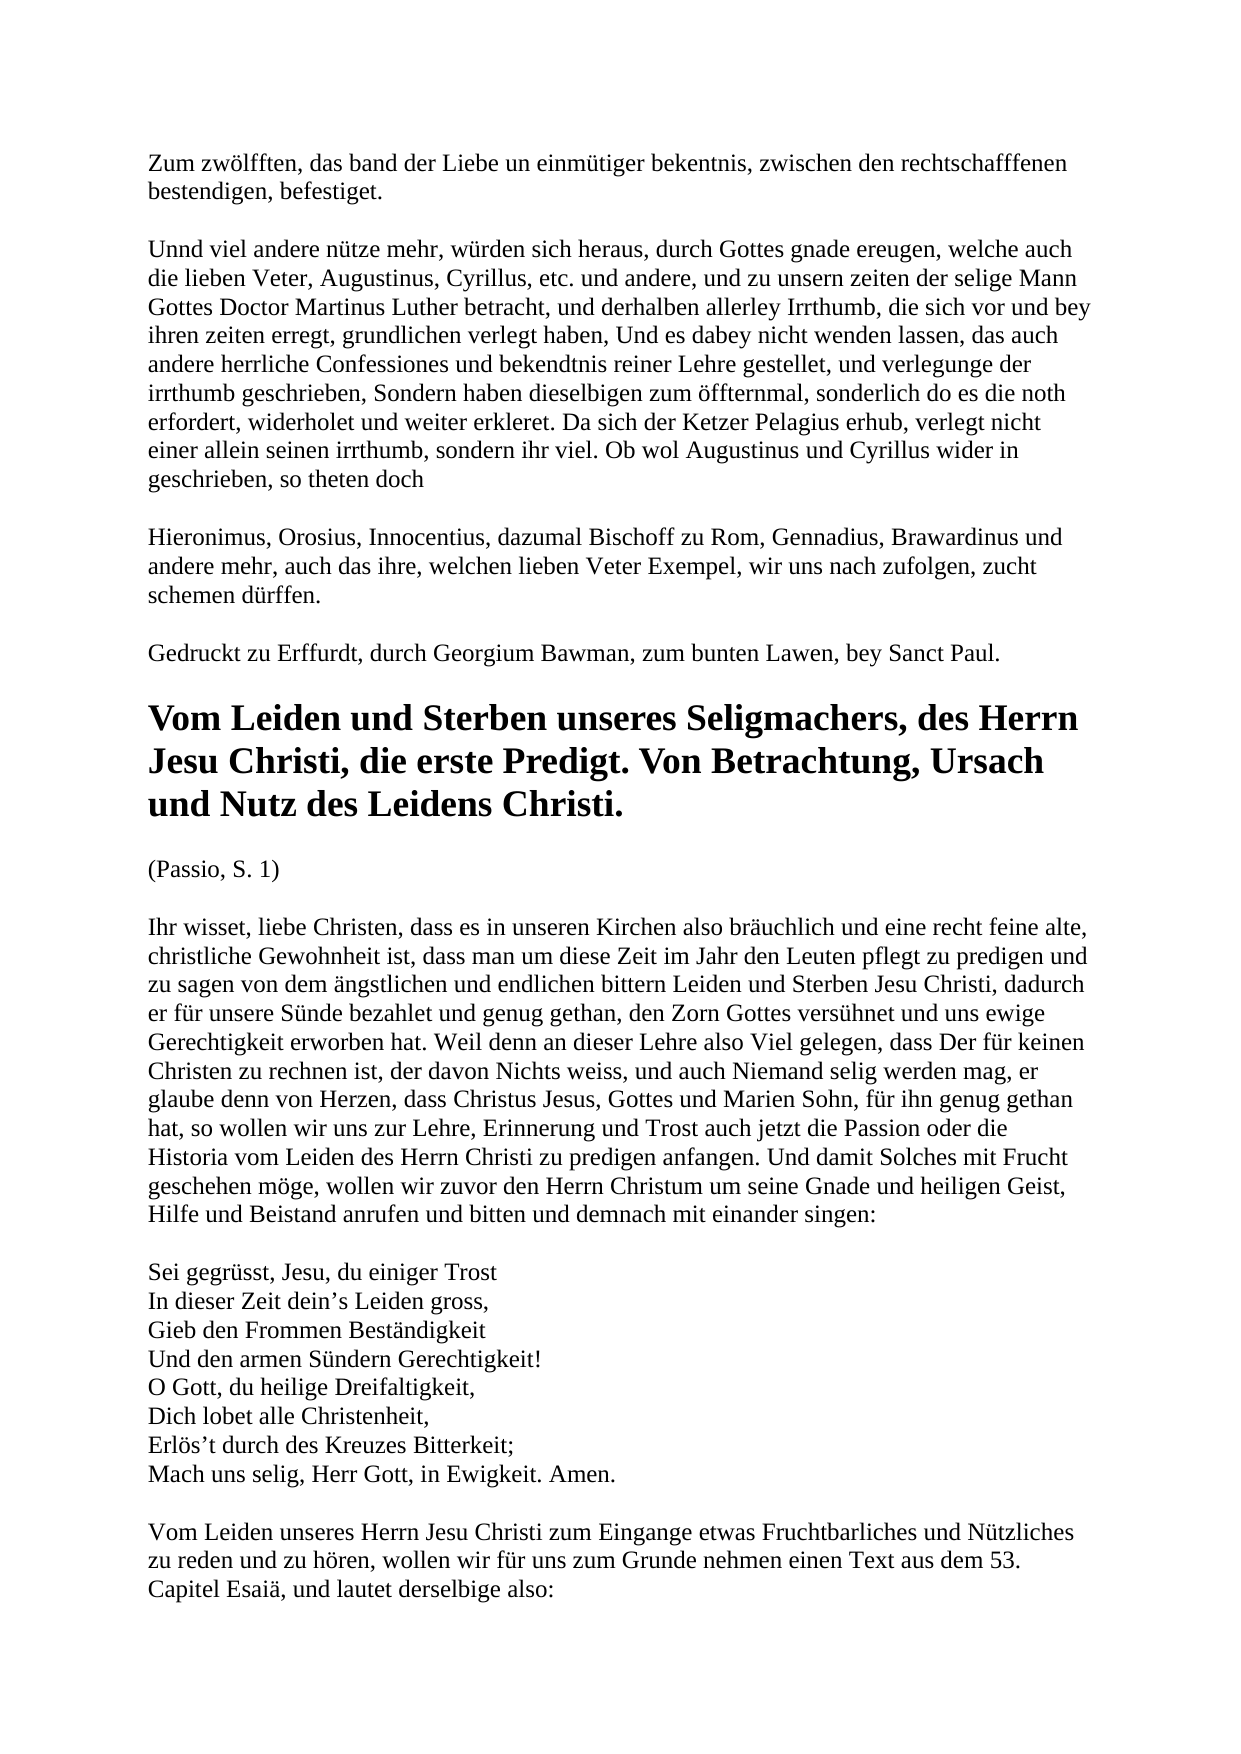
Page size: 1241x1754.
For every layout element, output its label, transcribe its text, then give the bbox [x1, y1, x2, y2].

text (Passio, S. 1) [148, 854, 1093, 883]
text Ihr wisset, liebe Christen, dass es in unseren Kirchen also bräuchlich und eine recht feine alte, christliche Gewohnheit ist, dass man um diese Zeit im Jahr den Leuten pflegt zu predigen und zu sagen von dem ängstlichen und endlichen bittern Leiden und Sterben Jesu Christi, dadurch er für unsere Sünde bezahlet und genug gethan, den Zorn Gottes versühnet und uns ewige Gerechtigkeit erworben hat. Weil denn an dieser Lehre also Viel gelegen, dass Der für keinen Christen zu rechnen ist, der davon Nichts weiss, und auch Niemand selig werden mag, er glaube denn von Herzen, dass Christus Jesus, Gottes und Marien Sohn, für ihn genug gethan hat, so wollen wir uns zur Lehre, Erinnerung und Trost auch jetzt die Passion oder die Historia vom Leiden des Herrn Christi zu predigen anfangen. Und damit Solches mit Frucht geschehen möge, wollen wir zuvor den Herrn Christum um seine Gnade und heiligen Geist, Hilfe und Beistand anrufen und bitten und demnach mit einander singen: [148, 912, 1093, 1228]
text Unnd viel andere nütze mehr, würden sich heraus, durch Gottes gnade ereugen, welche auch die lieben Veter, Augustinus, Cyrillus, etc. und andere, und zu unsern zeiten der selige Mann Gottes Doctor Martinus Luther betracht, und derhalben allerley Irrthumb, die sich vor und bey ihren zeiten erregt, grundlichen verlegt haben, Und es dabey nicht wenden lassen, das auch andere herrliche Confessiones und bekendtnis reiner Lehre gestellet, und verlegunge der irrthumb geschrieben, Sondern haben dieselbigen zum öffternmal, sonderlich do es die noth erfordert, widerholet und weiter erkleret. Da sich der Ketzer Pelagius erhub, verlegt nicht einer allein seinen irrthumb, sondern ihr viel. Ob wol Augustinus und Cyrillus wider in geschrieben, so theten doch [148, 234, 1093, 493]
text Hieronimus, Orosius, Innocentius, dazumal Bischoff zu Rom, Gennadius, Brawardinus und andere mehr, auch das ihre, welchen lieben Veter Exempel, wir uns nach zufolgen, zucht schemen dürffen. [148, 522, 1093, 608]
text Vom Leiden unseres Herrn Jesu Christi zum Eingange etwas Fruchtbarliches und Nützliches zu reden und zu hören, wollen wir für uns zum Grunde nehmen einen Text aus dem 53. Capitel Esaiä, und lautet derselbige also: [148, 1517, 1093, 1603]
subtitle Vom Leiden und Sterben unseres Seligmachers, des Herrn Jesu Christi, die erste Predigt. Von Betrachtung, Ursach und Nutz des Leidens Christi. [148, 696, 1093, 825]
text Gedruckt zu Erffurdt, durch Georgium Bawman, zum bunten Lawen, bey Sanct Paul. [148, 638, 1093, 666]
text Zum zwölfften, das band der Liebe un einmütiger bekentnis, zwischen den rechtschafffenen bestendigen, befestiget. [148, 148, 1093, 205]
text Sei gegrüsst, Jesu, du einiger Trost In dieser Zeit dein’s Leiden gross, Gieb den Frommen Beständigkeit Und den armen Sündern Gerechtigkeit! O Gott, du heilige Dreifaltigkeit, Dich lobet alle Christenheit, Erlös’t durch des Kreuzes Bitterkeit; Mach uns selig, Herr Gott, in Ewigkeit. Amen. [148, 1257, 1093, 1487]
